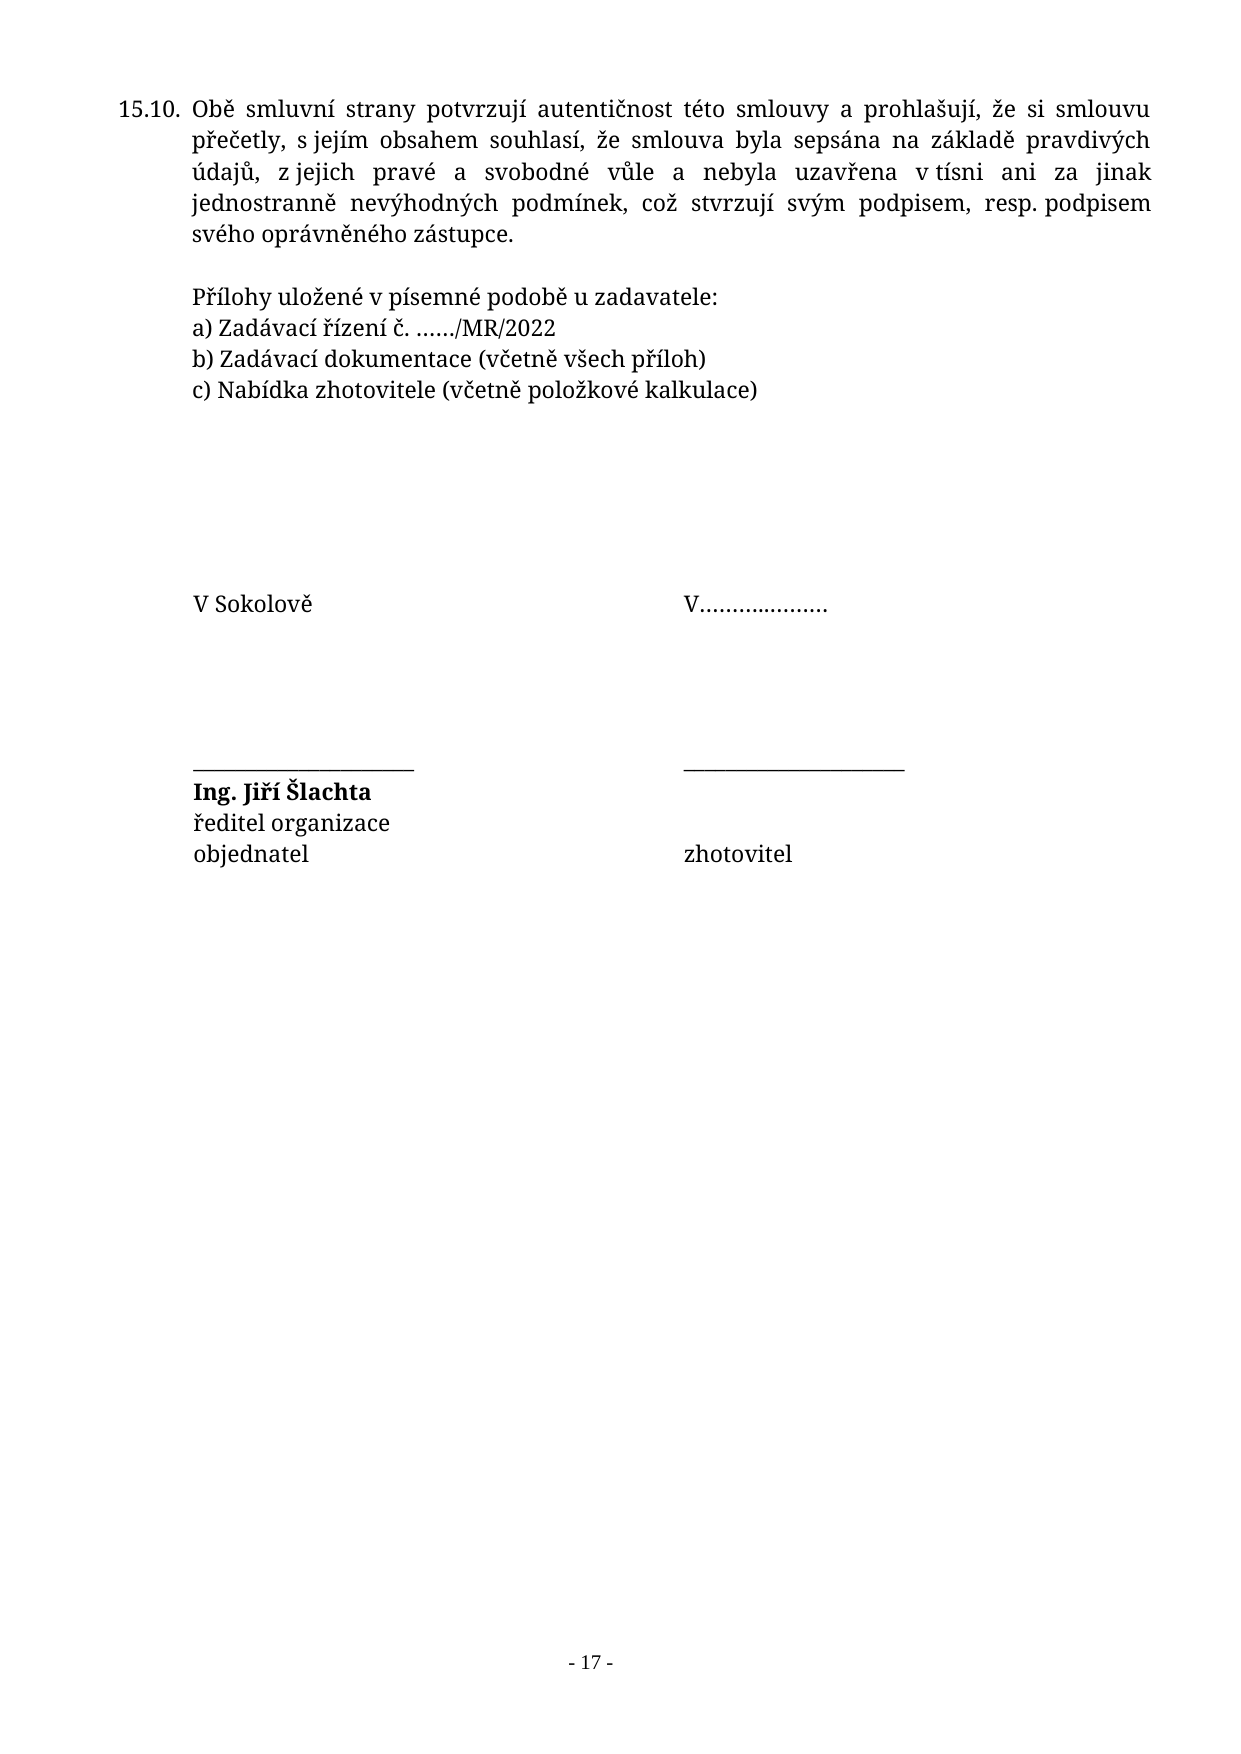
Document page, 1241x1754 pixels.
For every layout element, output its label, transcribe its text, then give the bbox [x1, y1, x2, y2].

table_cell _____________________ Ing. Jiří Šlachta ředitel organizace objednatel [182, 745, 672, 869]
text a) Zadávací řízení č. ……/MR/2022 [192, 312, 1152, 343]
text Přílohy uložené v písemné podobě u zadavatele: [192, 280, 1152, 312]
text c) Nabídka zhotovitele (včetně položkové kalkulace) [192, 374, 1152, 405]
text 15.10. Obě smluvní strany potvrzují autentičnost této smlouvy a prohlašují, že si smlouvu přečetly, s jejím obsahem souhlasí, že smlouva byla sepsána na základě pravdivých údajů, z jejich pravé a svobodné vůle a nebyla uzavřena v tísni ani za jinak jednostranně nevýhodných podmínek, což stvrzují svým podpisem, resp. podpisem svého oprávněného zástupce. [118, 93, 1152, 249]
table_header V Sokolově [182, 588, 672, 744]
table_cell _____________________ zhotovitel [672, 745, 1163, 869]
text b) Zadávací dokumentace (včetně všech příloh) [192, 343, 1152, 374]
table_header V………..……… [672, 588, 1163, 744]
